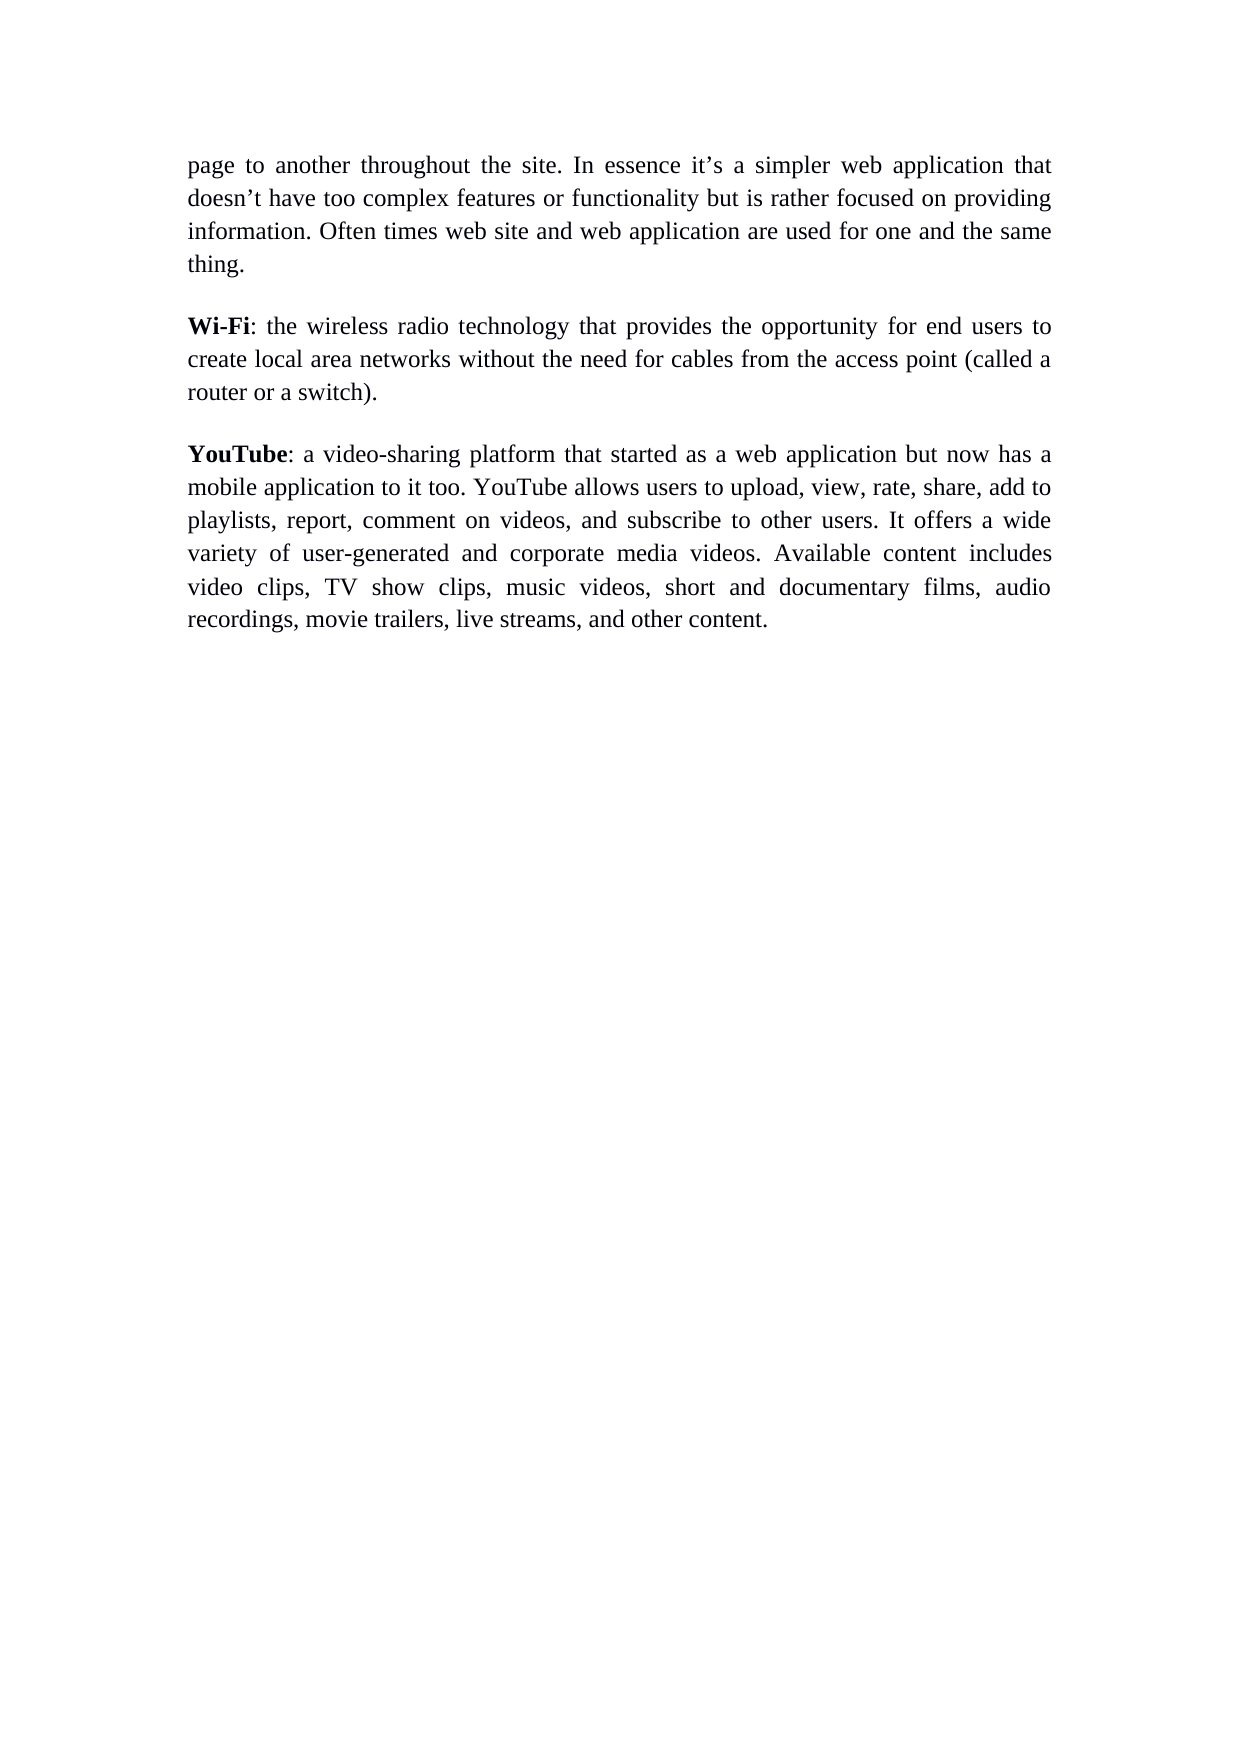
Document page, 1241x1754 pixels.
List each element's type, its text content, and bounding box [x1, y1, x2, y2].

text YouTube: a video-sharing platform that started as a web application but now has a mobile application to it too. YouTube allows users to upload, view, rate, share, add to playlists, report, comment on videos, and subscribe to other users. It offers a wide variety of user-generated and corporate media videos. Available content includes video clips, TV show clips, music videos, short and documentary films, audio recordings, movie trailers, live streams, and other content. [187, 439, 1053, 633]
text Wi-Fi: the wireless radio technology that provides the opportunity for end users to create local area networks without the need for cables from the access point (called a router or a switch). [187, 311, 1053, 406]
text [187, 150, 1053, 278]
